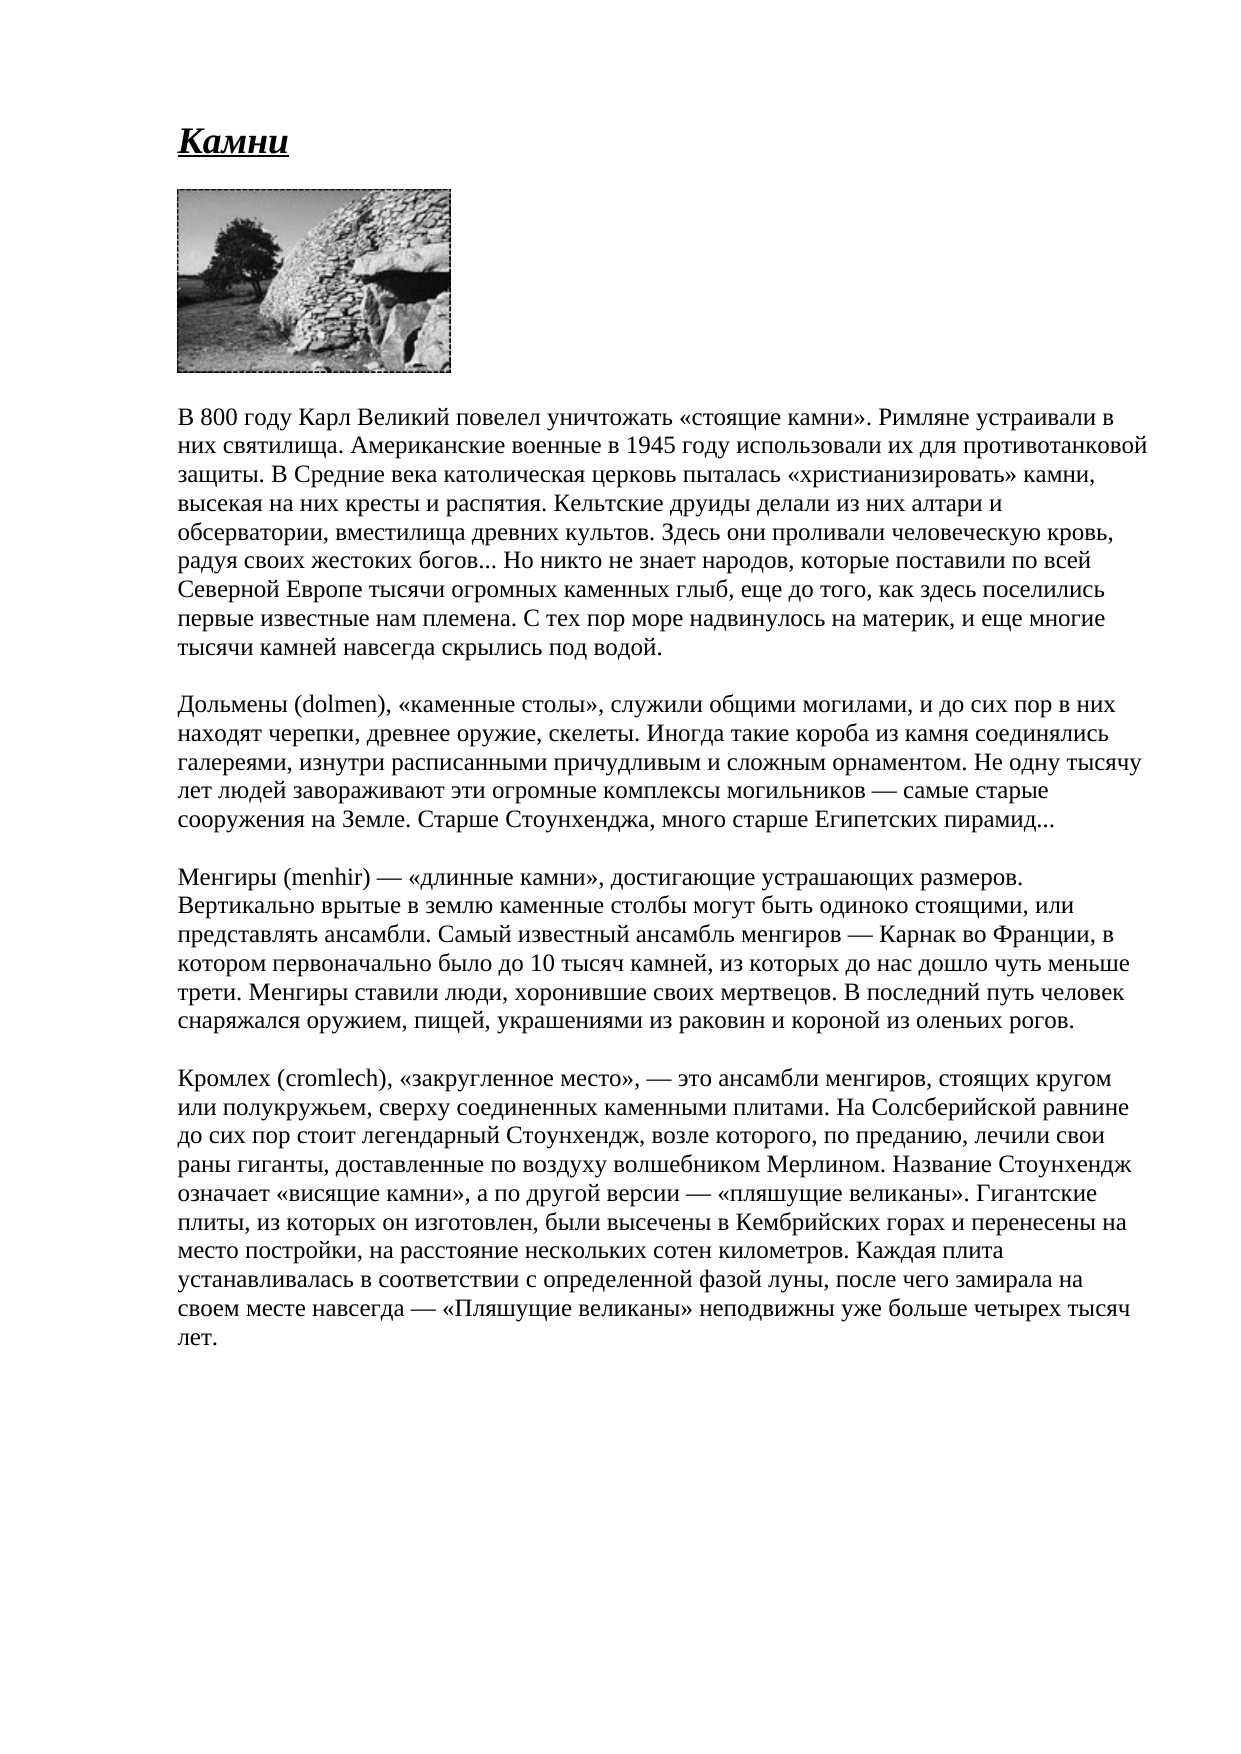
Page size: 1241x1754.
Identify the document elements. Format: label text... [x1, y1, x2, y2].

text Менгиры (menhir) — «длинные камни», достигающие устрашающих размеров. Вертикально врытые в землю каменные столбы могут быть одиноко стоящими, или представлять ансамбли. Самый известный ансамбль менгиров — Карнак во Франции, в котором первоначально было до 10 тысяч камней, из которых до нас дошло чуть меньше трети. Менгиры ставили люди, хоронившие своих мертвецов. В последний путь человек снаряжался оружием, пищей, украшениями из раковин и короной из оленьих рогов. [177, 862, 1152, 1034]
text Дольмены (dolmen), «каменные столы», служили общими могилами, и до сих пор в них находят черепки, древнее оружие, скелеты. Иногда такие короба из камня соединялись галереями, изнутри расписанными причудливым и сложным орнаментом. Не одну тысячу лет людей завораживают эти огромные комплексы могильников — самые старые сооружения на Земле. Старше Стоунхенджа, много старше Египетских пирамид... [177, 689, 1152, 833]
text Камни [177, 118, 1152, 161]
text В 800 году Карл Великий повелел уничтожать «стоящие камни». Римляне устраивали в них святилища. Американские военные в 1945 году использовали их для противотанковой защиты. В Средние века католическая церковь пыталась «христианизировать» камни, высекая на них кресты и распятия. Кельтские друиды делали из них алтари и обсерватории, вместилища древних культов. Здесь они проливали человеческую кровь, радуя своих жестоких богов... Но никто не знает народов, которые поставили по всей Северной Европе тысячи огромных каменных глыб, еще до того, как здесь поселились первые известные нам племена. С тех пор море надвинулось на материк, и еще многие тысячи камней навсегда скрылись под водой. [177, 402, 1152, 660]
picture [177, 189, 451, 373]
text Кромлех (cromlech), «закругленное место», — это ансамбли менгиров, стоящих кругом или полукружьем, сверху соединенных каменными плитами. На Солсберийской равнине до сих пор стоит легендарный Стоунхендж, возле которого, по преданию, лечили свои раны гиганты, доставленные по воздуху волшебником Мерлином. Название Стоунхендж означает «висящие камни», а по другой версии — «пляшущие великаны». Гигантские плиты, из которых он изготовлен, были высечены в Кембрийских горах и перенесены на место постройки, на расстояние нескольких сотен километров. Каждая плита устанавливалась в соответствии с определенной фазой луны, после чего замирала на своем месте навсегда — «Пляшущие великаны» неподвижны уже больше четырех тысяч лет. [177, 1063, 1152, 1350]
